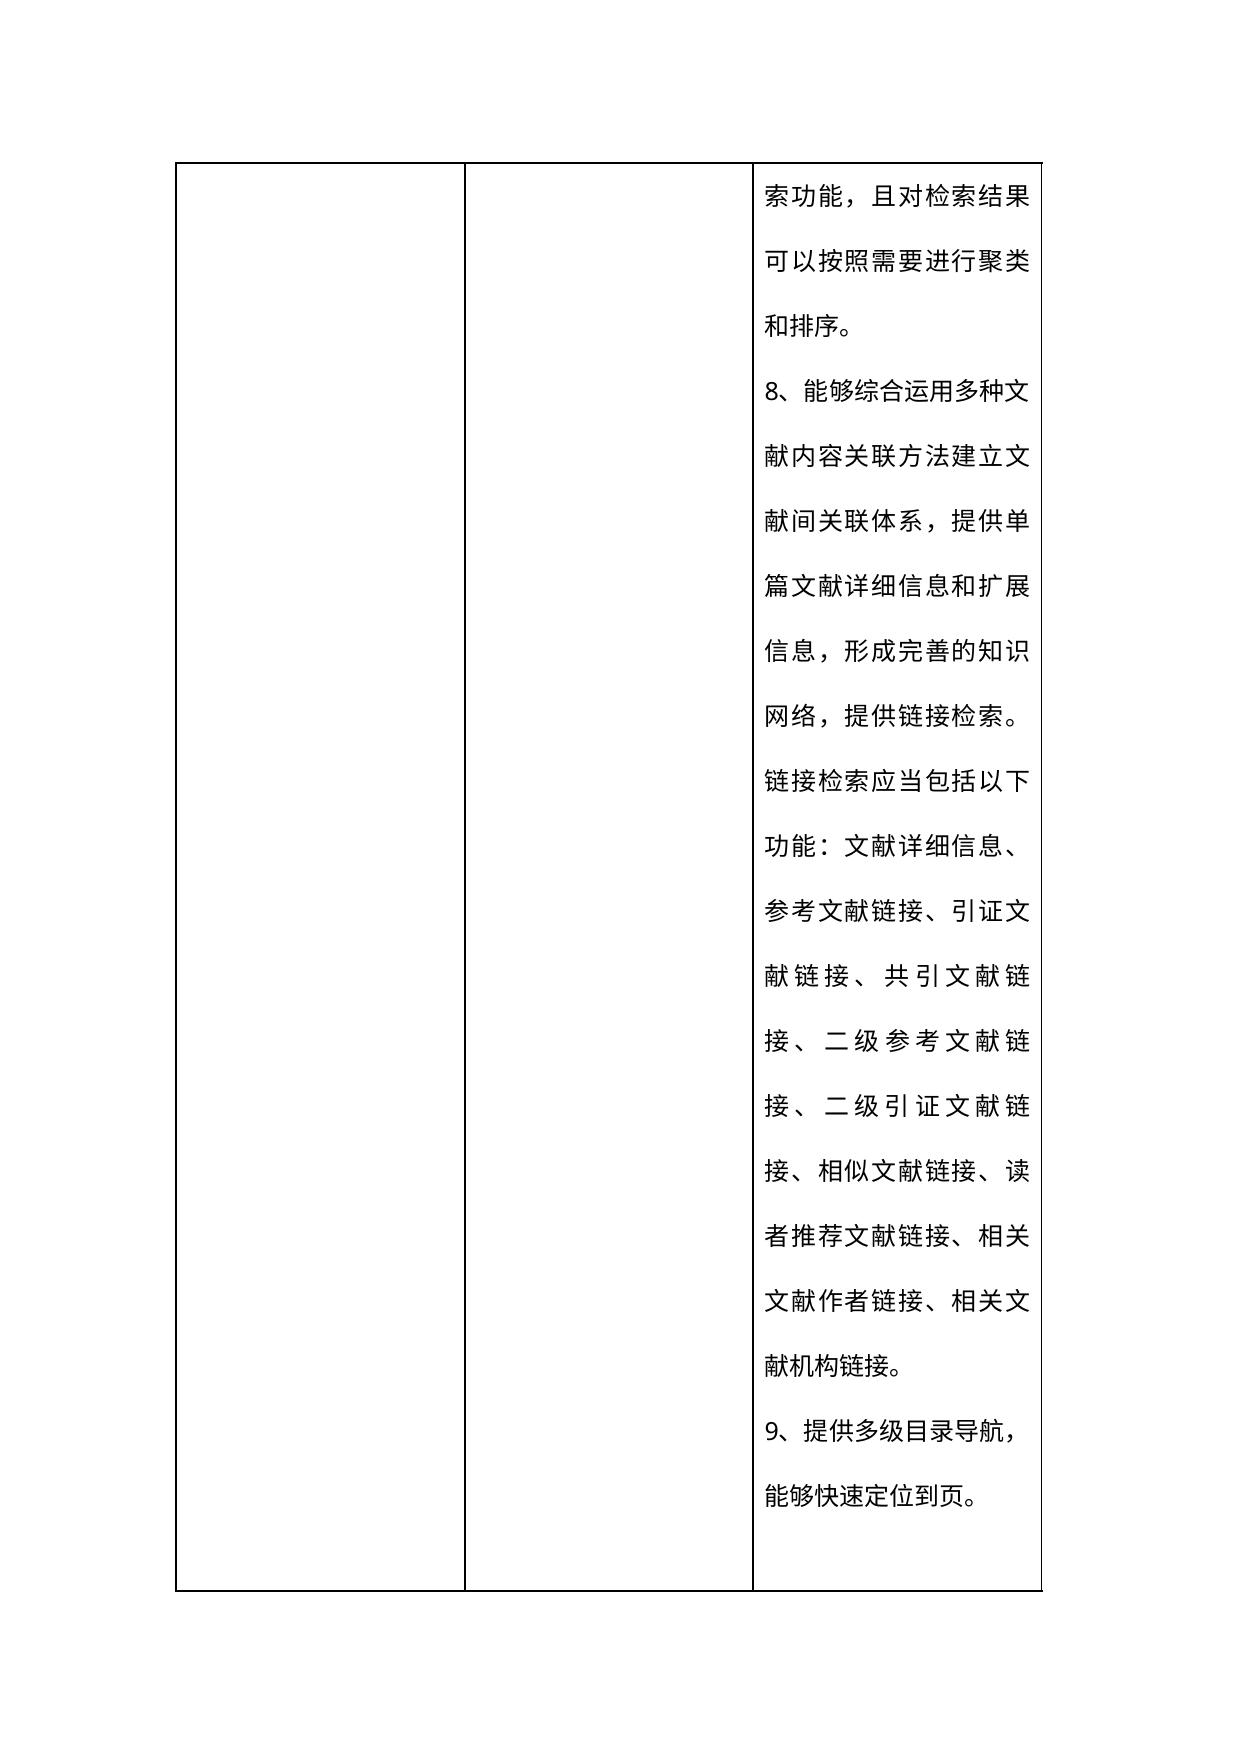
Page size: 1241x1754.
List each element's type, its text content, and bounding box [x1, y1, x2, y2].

table_cell 1 [177, 164, 464, 1590]
table_cell [466, 164, 752, 1590]
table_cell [754, 164, 1041, 1590]
